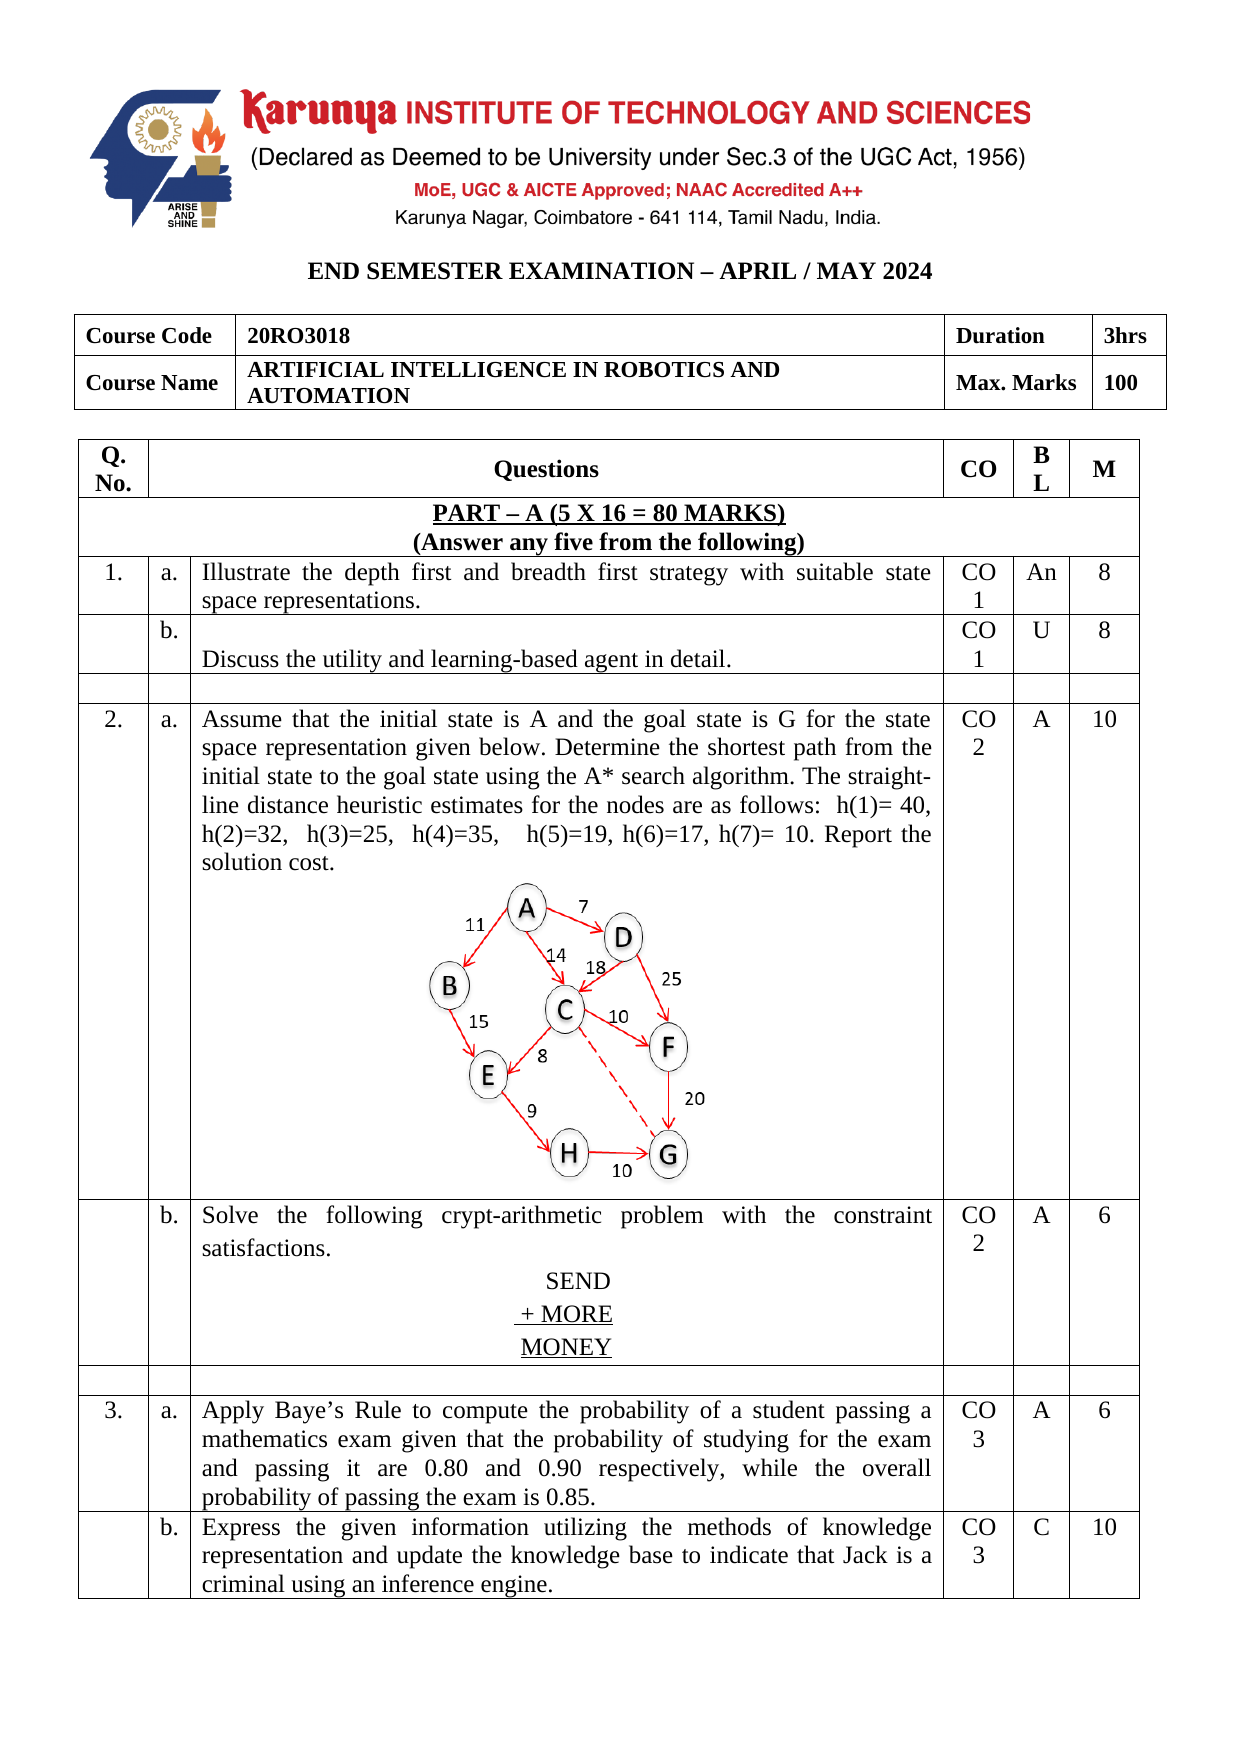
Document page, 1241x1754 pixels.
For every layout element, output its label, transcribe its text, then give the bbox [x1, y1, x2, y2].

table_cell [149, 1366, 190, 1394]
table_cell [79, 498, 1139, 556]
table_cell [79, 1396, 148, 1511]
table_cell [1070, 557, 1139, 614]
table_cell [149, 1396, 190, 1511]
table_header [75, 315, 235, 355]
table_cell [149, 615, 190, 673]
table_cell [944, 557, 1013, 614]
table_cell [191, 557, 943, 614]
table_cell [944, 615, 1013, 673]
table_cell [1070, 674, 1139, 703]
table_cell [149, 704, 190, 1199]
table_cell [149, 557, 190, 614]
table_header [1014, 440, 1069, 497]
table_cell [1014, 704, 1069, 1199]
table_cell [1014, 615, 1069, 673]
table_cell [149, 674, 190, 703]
text END SEMESTER EXAMINATION – APRIL / MAY 2024 [90, 256, 1150, 285]
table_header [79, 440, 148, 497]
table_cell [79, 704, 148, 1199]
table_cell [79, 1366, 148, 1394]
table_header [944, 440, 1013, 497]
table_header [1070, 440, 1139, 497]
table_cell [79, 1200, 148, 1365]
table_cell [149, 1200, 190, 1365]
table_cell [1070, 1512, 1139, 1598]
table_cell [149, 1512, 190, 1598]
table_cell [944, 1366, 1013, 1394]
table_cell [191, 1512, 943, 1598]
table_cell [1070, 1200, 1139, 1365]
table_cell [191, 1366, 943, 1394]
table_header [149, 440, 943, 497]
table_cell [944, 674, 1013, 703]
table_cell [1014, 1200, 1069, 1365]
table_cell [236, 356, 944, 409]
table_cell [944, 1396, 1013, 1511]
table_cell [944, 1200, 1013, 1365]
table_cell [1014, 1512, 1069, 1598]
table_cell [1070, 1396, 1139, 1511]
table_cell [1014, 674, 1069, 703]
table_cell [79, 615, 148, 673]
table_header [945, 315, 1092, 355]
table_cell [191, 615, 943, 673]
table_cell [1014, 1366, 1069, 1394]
picture [89, 89, 1031, 228]
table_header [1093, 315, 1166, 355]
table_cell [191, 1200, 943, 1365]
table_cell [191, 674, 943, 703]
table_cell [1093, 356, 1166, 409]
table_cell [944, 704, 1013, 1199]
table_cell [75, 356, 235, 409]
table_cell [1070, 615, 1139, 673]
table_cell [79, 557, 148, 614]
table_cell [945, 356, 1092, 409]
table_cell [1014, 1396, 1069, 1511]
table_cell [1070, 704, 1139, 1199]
picture [416, 876, 718, 1199]
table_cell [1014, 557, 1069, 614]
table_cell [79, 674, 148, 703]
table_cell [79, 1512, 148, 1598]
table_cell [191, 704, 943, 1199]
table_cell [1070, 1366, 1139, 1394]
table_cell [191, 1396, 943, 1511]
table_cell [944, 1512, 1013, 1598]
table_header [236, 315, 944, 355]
